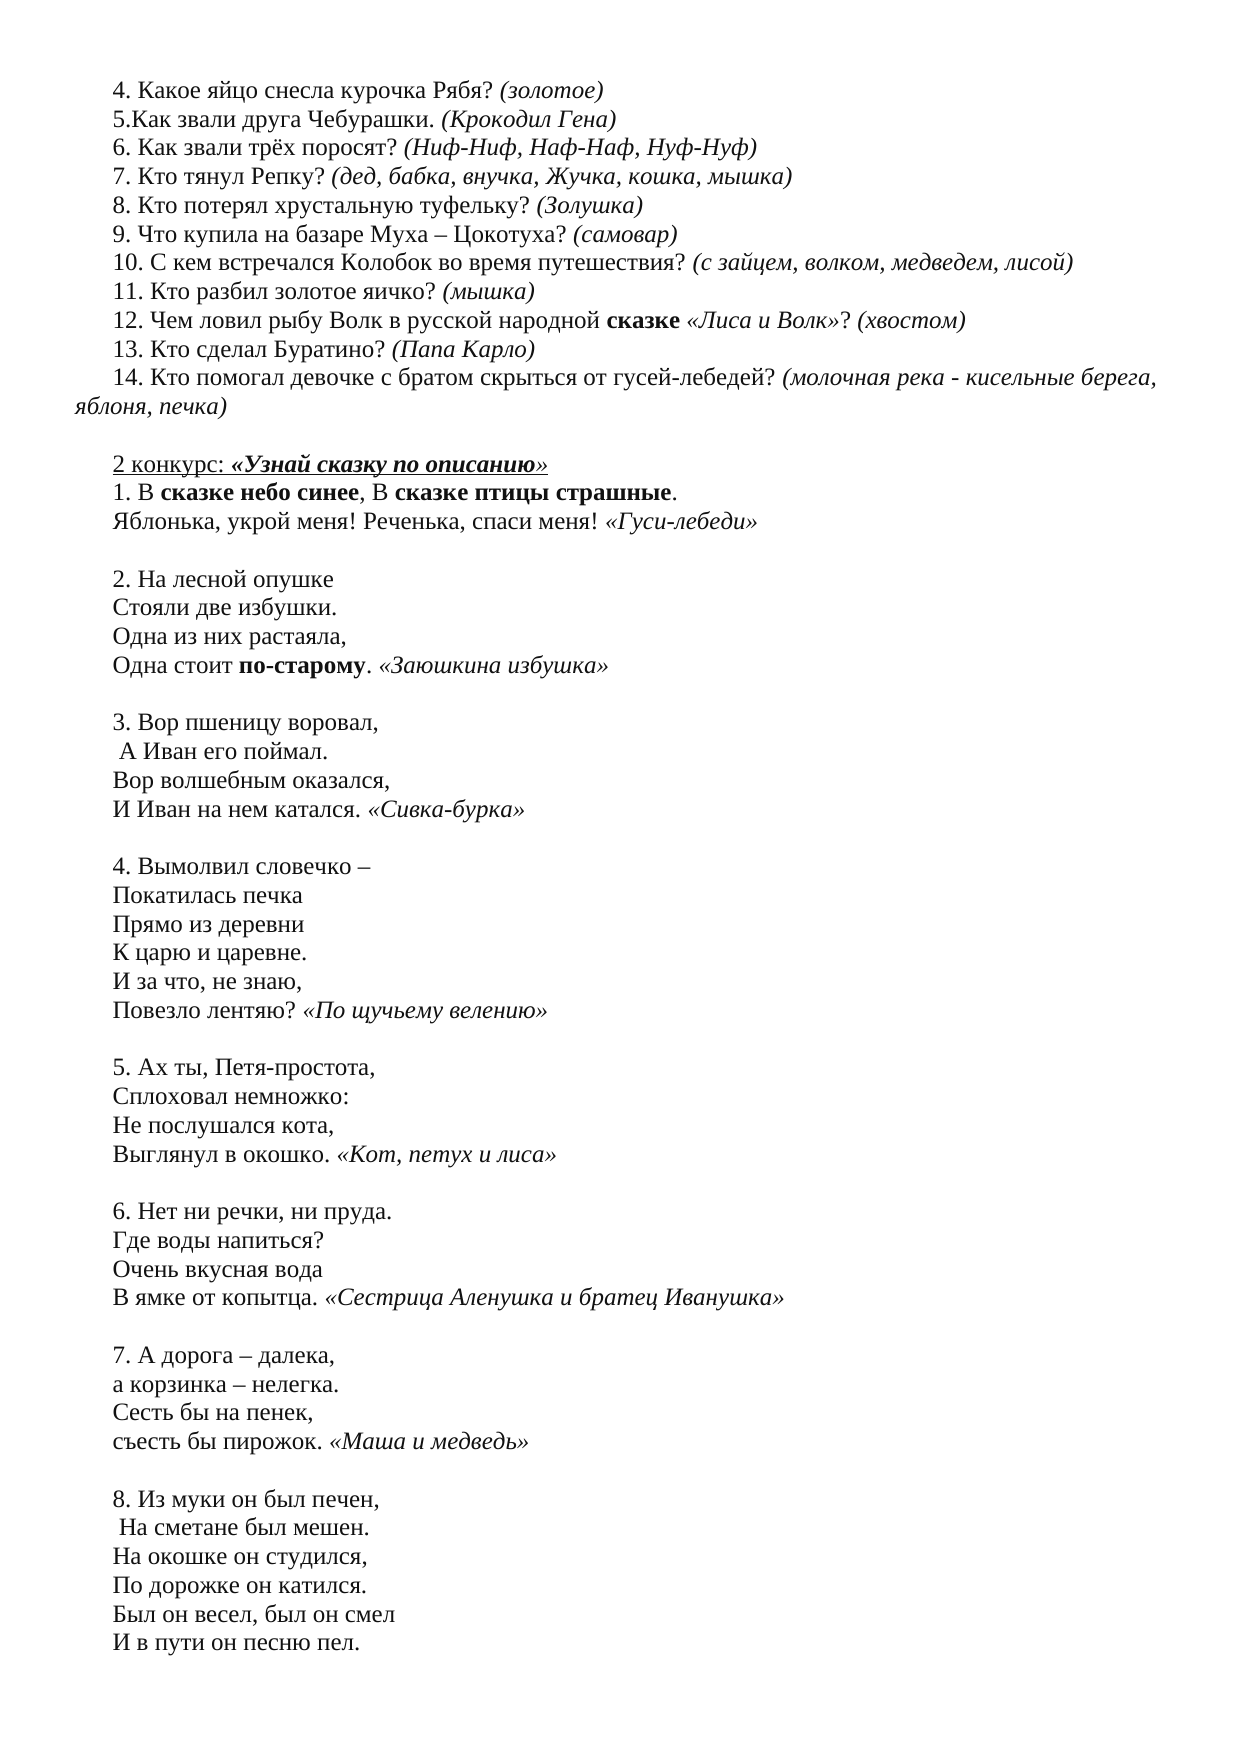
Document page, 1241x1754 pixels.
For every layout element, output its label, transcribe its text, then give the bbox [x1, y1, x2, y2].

text 13. Кто сделал Буратино? (Папа Карло) [75, 334, 1165, 362]
text Вор волшебным оказался, [75, 765, 1165, 794]
text 14. Кто помогал девочке с братом скрыться от гусей-лебедей? (молочная река - кисельные берега, яблоня, печка) [75, 362, 1165, 420]
text 9. Что купила на базаре Муха – Цокотуха? (самовар) [75, 219, 1165, 247]
text 11. Кто разбил золотое яичко? (мышка) [75, 276, 1165, 305]
text В ямке от копытца. «Сестрица Аленушка и братец Иванушка» [75, 1282, 1165, 1311]
text 6. Как звали трёх поросят? (Ниф-Ниф, Наф-Наф, Нуф-Нуф) [75, 132, 1165, 161]
text Не послушался кота, [75, 1110, 1165, 1139]
text Сесть бы на пенек, [75, 1397, 1165, 1426]
text 2. На лесной опушке [112, 564, 1165, 592]
text И Иван на нем катался. «Сивка-бурка» [75, 794, 1165, 822]
text Покатилась печка [75, 880, 1165, 909]
text А Иван его поймал. [75, 736, 1165, 765]
text Прямо из деревни [75, 909, 1165, 937]
text 7. Кто тянул Репку? (дед, бабка, внучка, Жучка, кошка, мышка) [75, 161, 1165, 190]
text а корзинка – нелегка. [75, 1369, 1165, 1397]
text 10. С кем встречался Колобок во время путешествия? (с зайцем, волком, медведем, лисой) [75, 247, 1165, 276]
text Повезло лентяю? «По щучьему велению» [75, 995, 1165, 1024]
text 4. Какое яйцо снесла курочка Рябя? (золотое) [75, 75, 1165, 104]
text И за что, не знаю, [75, 966, 1165, 995]
text Одна стоит по-старому. «Заюшкина избушка» [112, 650, 1165, 679]
text Выглянул в окошко. «Кот, петух и лиса» [75, 1139, 1165, 1167]
text 7. А дорога – далека, [75, 1340, 1165, 1369]
text 8. Из муки он был печен, [75, 1484, 1165, 1512]
text 5.Как звали друга Чебурашки. (Крокодил Гена) [75, 104, 1165, 132]
text На окошке он студился, [75, 1541, 1165, 1570]
text На сметане был мешен. [75, 1512, 1165, 1541]
text Стояли две избушки. [112, 592, 1165, 621]
text Яблонька, укрой меня! Реченька, спаси меня! «Гуси-лебеди» [75, 506, 1165, 535]
text 5. Ах ты, Петя-простота, [75, 1052, 1165, 1081]
text 4. Вымолвил словечко – [75, 851, 1165, 880]
text 1. В сказке небо синее, В сказке птицы страшные. [75, 477, 1165, 506]
text По дорожке он катился. [75, 1570, 1165, 1599]
text 6. Нет ни речки, ни пруда. [75, 1196, 1165, 1225]
text Был он весел, был он смел [75, 1599, 1165, 1627]
text Очень вкусная вода [75, 1254, 1165, 1282]
text 12. Чем ловил рыбу Волк в русской народной сказке «Лиса и Волк»? (хвостом) [75, 305, 1165, 334]
text 2 конкурс: «Узнай сказку по описанию» [75, 449, 1165, 477]
text 8. Кто потерял хрустальную туфельку? (Золушка) [75, 190, 1165, 219]
text 3. Вор пшеницу воровал, [75, 707, 1165, 736]
text И в пути он песню пел. [75, 1627, 1165, 1656]
text К царю и царевне. [75, 937, 1165, 966]
text Одна из них растаяла, [112, 621, 1165, 650]
text Где воды напиться? [75, 1225, 1165, 1254]
text съесть бы пирожок. «Маша и медведь» [75, 1426, 1165, 1455]
text Сплоховал немножко: [75, 1081, 1165, 1110]
